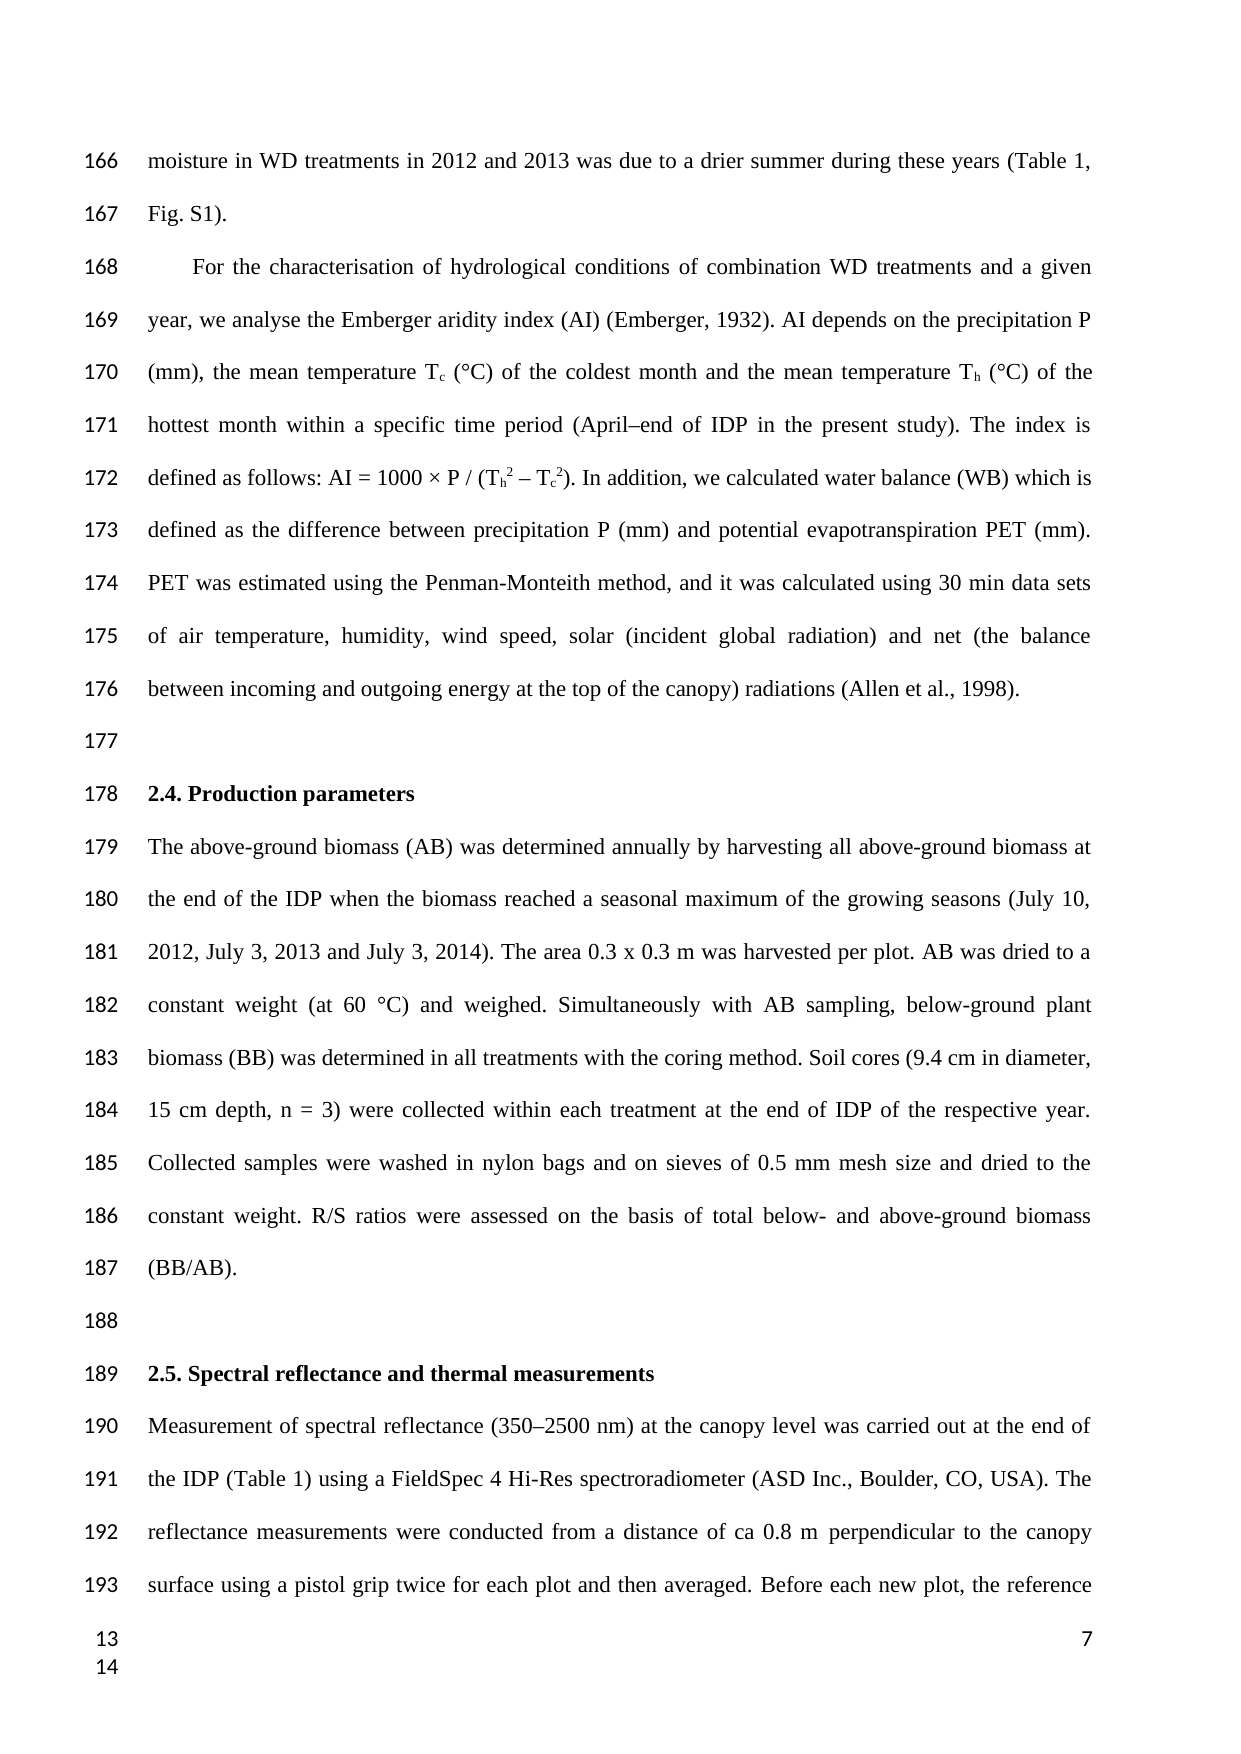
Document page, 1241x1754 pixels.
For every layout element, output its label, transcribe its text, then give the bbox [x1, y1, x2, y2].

text 2.4. Production parameters [148, 780, 1093, 806]
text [148, 148, 1093, 227]
text 2.5. Spectral reflectance and thermal measurements [148, 1360, 1093, 1386]
text For the characterisation of hydrological conditions of combination WD treatments and a given year, we analyse the Emberger aridity index (AI) (Emberger, 1932). AI depends on the precipitation P (mm), the mean temperature Tc (°C) of the coldest month and the mean temperature Th (°C) of the hottest month within a specific time period (April–end of IDP in the present study). The index is defined as follows: AI = 1000 × P / (Th2 – Tc2). In addition, we calculated water balance (WB) which is defined as the difference between precipitation P (mm) and potential evapotranspiration PET (mm). PET was estimated using the Penman-Monteith method, and it was calculated using 30 min data sets of air temperature, humidity, wind speed, solar (incident global radiation) and net (the balance between incoming and outgoing energy at the top of the canopy) radiations (Allen et al., 1998). [148, 253, 1093, 701]
text The above-ground biomass (AB) was determined annually by harvesting all above-ground biomass at the end of the IDP when the biomass reached a seasonal maximum of the growing seasons (July 10, 2012, July 3, 2013 and July 3, 2014). The area 0.3 x 0.3 m was harvested per plot. AB was dried to a constant weight (at 60 °C) and weighed. Simultaneously with AB sampling, below-ground plant biomass (BB) was determined in all treatments with the coring method. Soil cores ( in diameter, depth, n = 3) were collected within each treatment at the end of IDP of the respective year. Collected samples were washed in nylon bags and on sieves of mesh size and dried to the constant weight. R/S ratios were assessed on the basis of total below- and above-ground biomass (BB/AB). [148, 833, 1093, 1281]
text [148, 1413, 1093, 1597]
